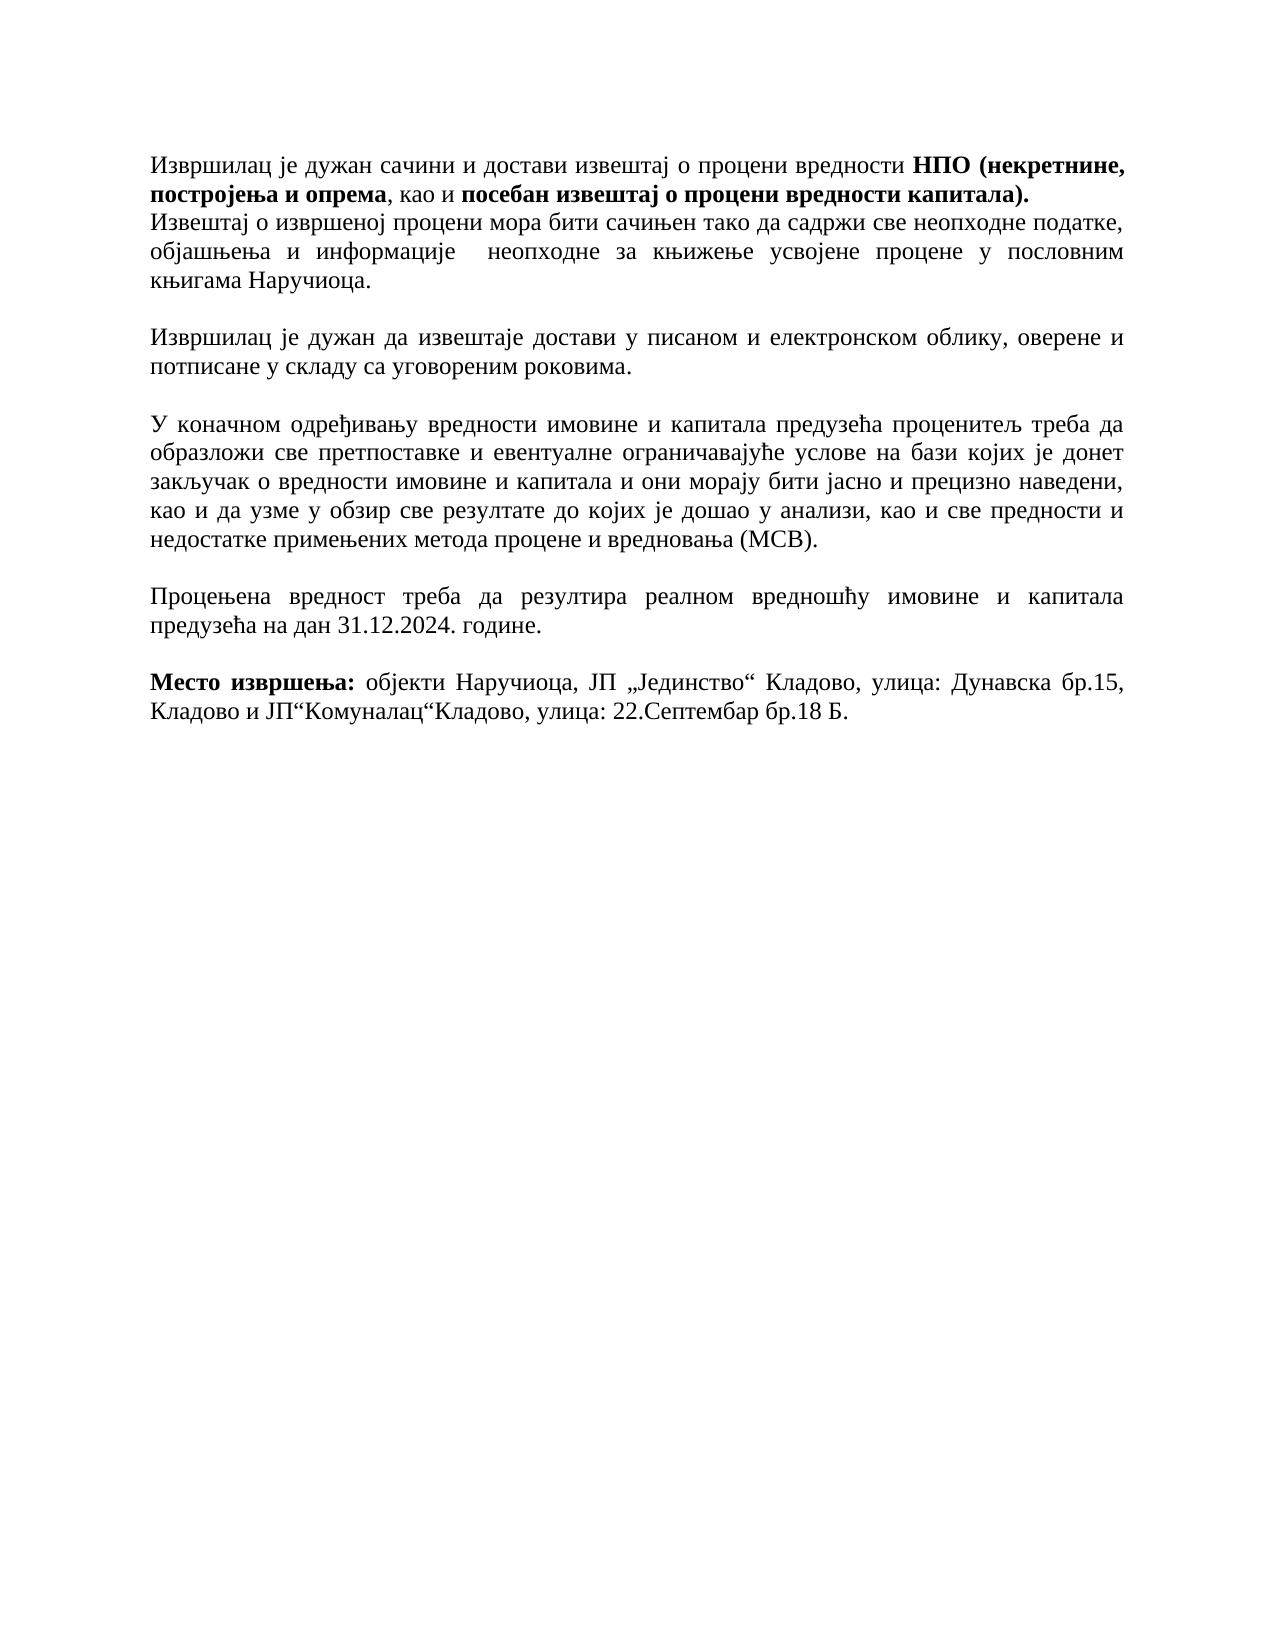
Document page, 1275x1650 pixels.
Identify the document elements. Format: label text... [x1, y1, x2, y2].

text У коначном одређивању вредности имовине и капитала предузећа проценитељ треба да образложи све претпоставке и евентуалне ограничавајуће услове на бази којих је донет закључак о вредности имовине и капитала и они морају бити јасно и прецизно наведени, као и да узме у обзир све резултате до којих је дошао у анализи, као и све предности и недостатке примењених метода процене и вредновања (МСВ). [150, 409, 1125, 552]
text Извршилац је дужан сачини и достави извештај о процени вредности НПО (некретнине, постројења и опрема, као и посебан извештај о процени вредности капитала). [150, 150, 1125, 207]
text Процењена вредност треба да резултира реалном вредношћу имовине и капитала предузећа на дан 31.12.2024. године. [150, 581, 1125, 639]
text Извештај о извршеној процени мора бити сачињен тако да садржи све неопходне податке, објашњења и информације неопходне за књижење усвојене процене у пословним књигама Наручиоца. [150, 207, 1125, 294]
text Место извршења: објекти Наручиоца, ЈП „Јединство“ Кладово, улица: Дунавска бр.15, Кладово и ЈП“Комуналац“Кладово, улица: 22.Септембар бр.18 Б. [150, 667, 1125, 725]
text Извршилац је дужан да извештаје достави у писаном и електронском облику, оверене и потписане у складу са уговореним роковима. [150, 322, 1125, 380]
